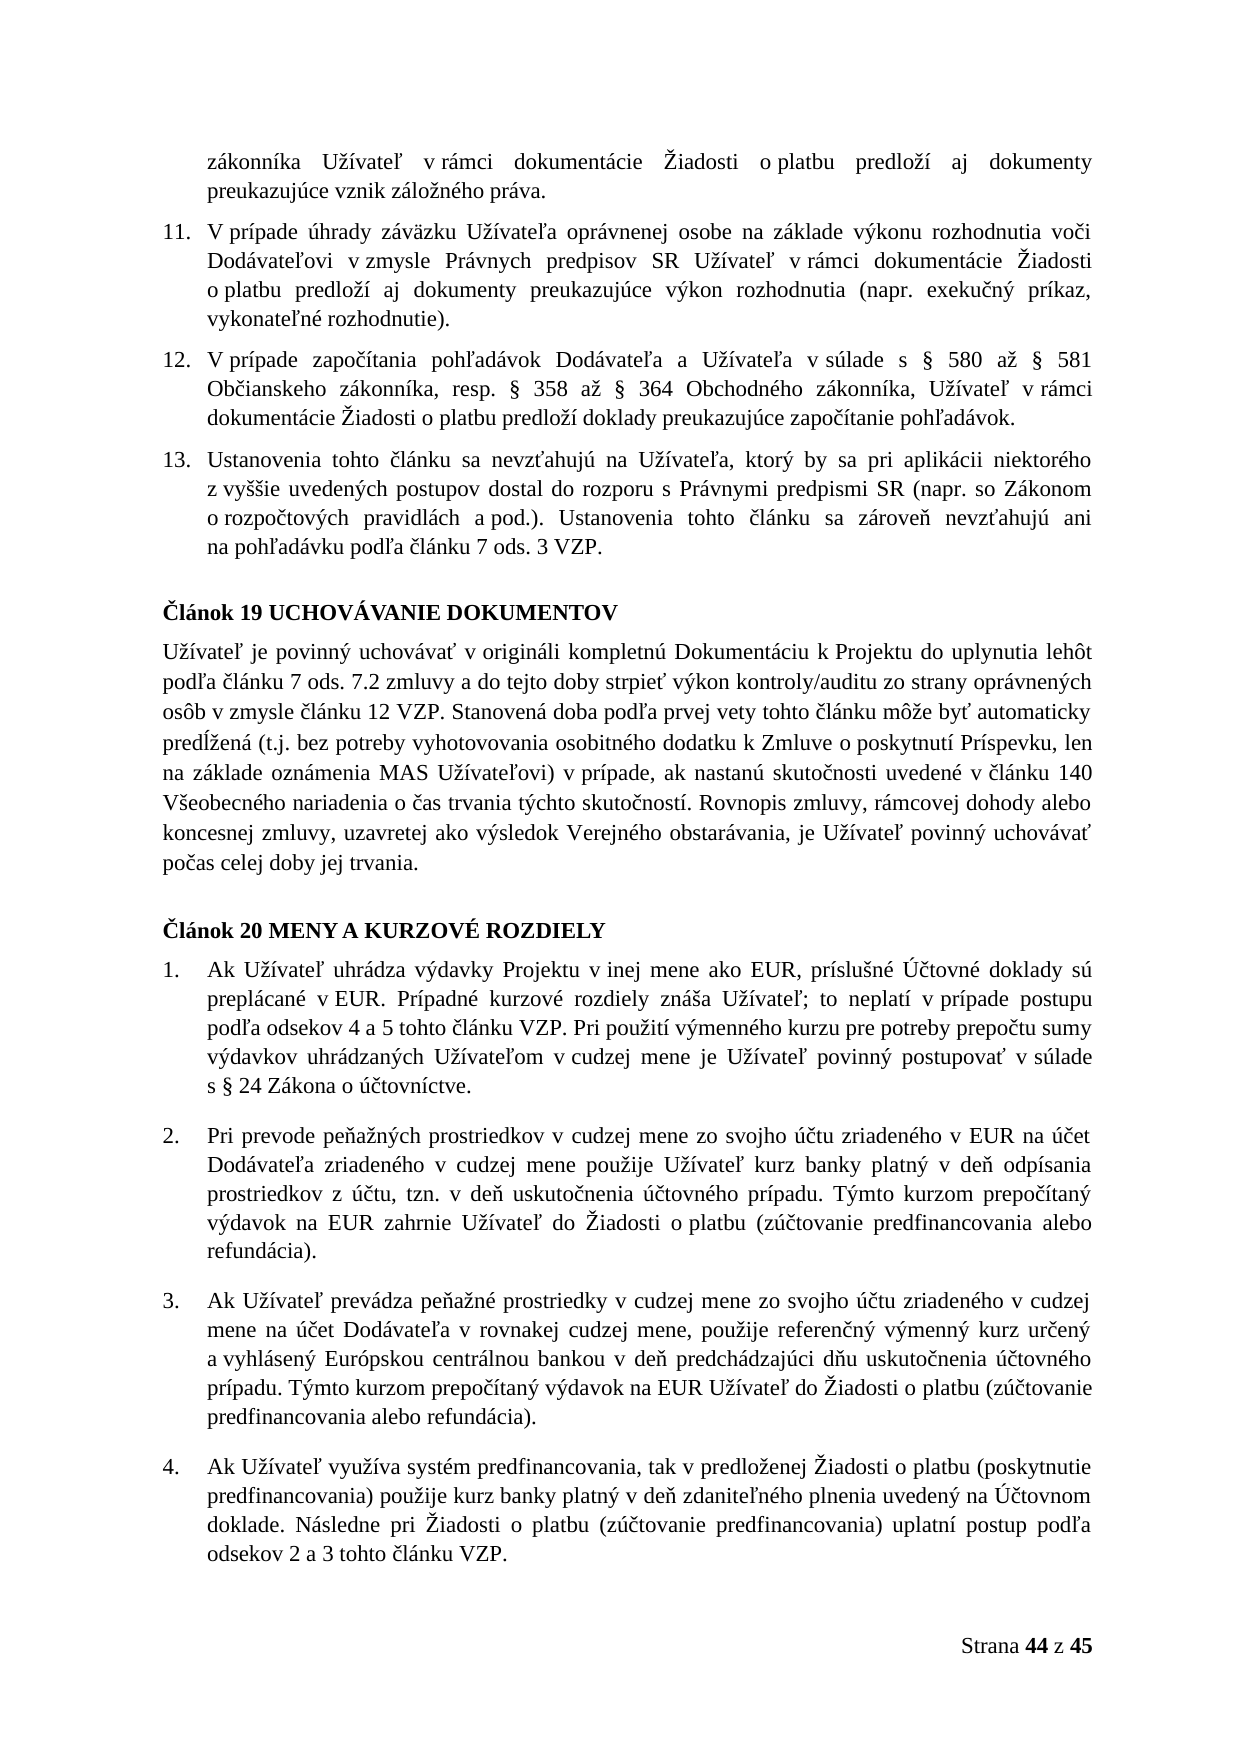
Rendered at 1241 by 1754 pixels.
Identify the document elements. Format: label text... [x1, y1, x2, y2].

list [162, 148, 1092, 203]
list Ak Užívateľ prevádza peňažné prostriedky v cudzej mene zo svojho účtu zriadeného v cudzej mene na účet Dodávateľa v rovnakej cudzej mene, použije referenčný výmenný kurz určený a vyhlásený Európskou centrálnou bankou v deň predchádzajúci dňu uskutočnenia účtovného prípadu. Týmto kurzom prepočítaný výdavok na EUR Užívateľ do Žiadosti o platbu (zúčtovanie predfinancovania alebo refundácia). [162, 1287, 1092, 1429]
list Ustanovenia tohto článku sa nevzťahujú na Užívateľa, ktorý by sa pri aplikácii niektorého z vyššie uvedených postupov dostal do rozporu s Právnymi predpismi SR (napr. so Zákonom o rozpočtových pravidlách a pod.). Ustanovenia tohto článku sa zároveň nevzťahujú ani na pohľadávku podľa článku 7 ods. 3 VZP. [162, 446, 1092, 559]
subtitle Článok 20 MENY A KURZOVÉ ROZDIELY [162, 917, 1092, 943]
list V prípade úhrady záväzku Užívateľa oprávnenej osobe na základe výkonu rozhodnutia voči Dodávateľovi v zmysle Právnych predpisov SR Užívateľ v rámci dokumentácie Žiadosti o platbu predloží aj dokumenty preukazujúce výkon rozhodnutia (napr. exekučný príkaz, vykonateľné rozhodnutie). [162, 218, 1092, 331]
list V prípade započítania pohľadávok Dodávateľa a Užívateľa v súlade s § 580 až § 581 Občianskeho zákonníka, resp. § 358 až § 364 Obchodného zákonníka, Užívateľ v rámci dokumentácie Žiadosti o platbu predloží doklady preukazujúce započítanie pohľadávok. [162, 346, 1092, 431]
list Pri prevode peňažných prostriedkov v cudzej mene zo svojho účtu zriadeného v EUR na účet Dodávateľa zriadeného v cudzej mene použije Užívateľ kurz banky platný v deň odpísania prostriedkov z účtu, tzn. v deň uskutočnenia účtovného prípadu. Týmto kurzom prepočítaný výdavok na EUR zahrnie Užívateľ do Žiadosti o platbu (zúčtovanie predfinancovania alebo refundácia). [162, 1122, 1092, 1264]
text Užívateľ je povinný uchovávať v origináli kompletnú Dokumentáciu k Projektu do uplynutia lehôt podľa článku 7 ods. 7.2 zmluvy a do tejto doby strpieť výkon kontroly/auditu zo strany oprávnených osôb v zmysle článku 12 VZP. Stanovená doba podľa prvej vety tohto článku môže byť automaticky predĺžená (t.j. bez potreby vyhotovovania osobitného dodatku k Zmluve o poskytnutí Príspevku, len na základe oznámenia MAS Užívateľovi) v prípade, ak nastanú skutočnosti uvedené v článku 140 Všeobecného nariadenia o čas trvania týchto skutočností. Rovnopis zmluvy, rámcovej dohody alebo koncesnej zmluvy, uzavretej ako výsledok Verejného obstarávania, je Užívateľ povinný uchovávať počas celej doby jej trvania. [162, 638, 1092, 876]
list Ak Užívateľ využíva systém predfinancovania, tak v predloženej Žiadosti o platbu (poskytnutie predfinancovania) použije kurz banky platný v deň zdaniteľného plnenia uvedený na Účtovnom doklade. Následne pri Žiadosti o platbu (zúčtovanie predfinancovania) uplatní postup podľa odsekov 2 a 3 tohto článku VZP. [162, 1453, 1092, 1566]
subtitle Článok 19 UCHOVÁVANIE DOKUMENTOV [162, 599, 1092, 626]
list Ak Užívateľ uhrádza výdavky Projektu v inej mene ako EUR, príslušné Účtovné doklady sú preplácané v EUR. Prípadné kurzové rozdiely znáša Užívateľ; to neplatí v prípade postupu podľa odsekov 4 a 5 tohto článku VZP. Pri použití výmenného kurzu pre potreby prepočtu sumy výdavkov uhrádzaných Užívateľom v cudzej mene je Užívateľ povinný postupovať v súlade s § 24 Zákona o účtovníctve. [162, 956, 1092, 1098]
